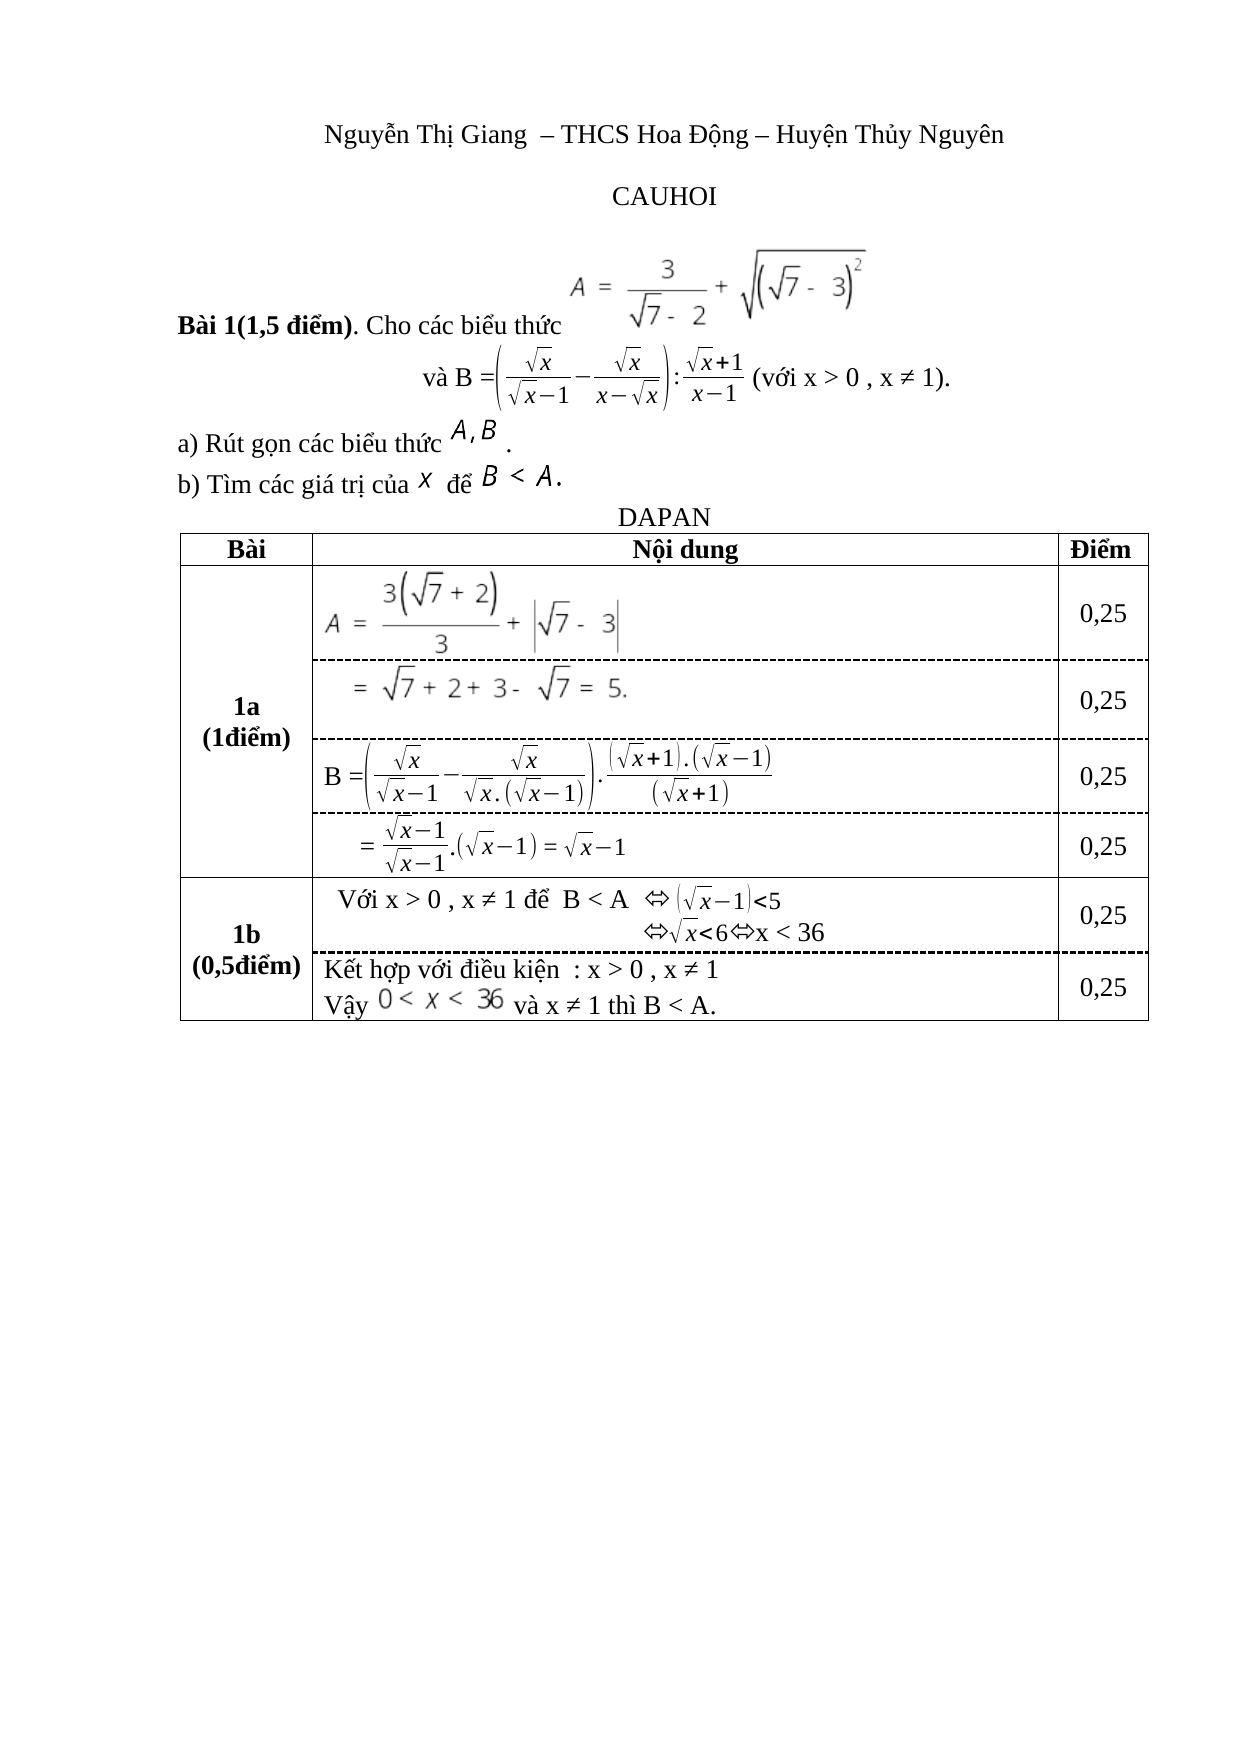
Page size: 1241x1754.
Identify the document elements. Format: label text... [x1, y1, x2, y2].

table_cell 0,25 [1059, 738, 1148, 812]
table_cell 0,25 [1059, 951, 1148, 1020]
table_cell 0,25 [1059, 878, 1148, 951]
table_header Điểm [1059, 534, 1148, 564]
table_cell [313, 566, 1058, 659]
text Bài 1(1,5 điểm). Cho các biểu thức [177, 245, 1152, 340]
table_cell 0,25 [1059, 659, 1148, 738]
text và B = (với x > 0 , x ≠ 1). [177, 342, 1152, 412]
table_cell Kết hợp với điều kiện : x > 0 , x ≠ 1 Vậy và x ≠ 1 thì B < A. [313, 951, 1058, 1020]
text a) Rút gọn các biểu thức . [177, 414, 1152, 458]
table_cell 1b (0,5điểm) [181, 878, 312, 1020]
table_cell Với x > 0 , x ≠ 1 để B < A x < 36 [313, 878, 1058, 951]
table_cell 0,25 [1059, 812, 1148, 877]
text b) Tìm các giá trị của để [177, 460, 1152, 499]
text Nguyễn Thị Giang – THCS Hoa Động – Huyện Thủy Nguyên [177, 118, 1152, 149]
table_cell 1a (1điểm) [181, 566, 312, 877]
table_header Nội dung [313, 534, 1058, 564]
table_cell 0,25 [1059, 566, 1148, 659]
table_cell [313, 659, 1058, 738]
table_cell B = [313, 738, 1058, 812]
table_cell = . = [313, 812, 1058, 877]
table_header Bài [181, 534, 312, 564]
text CAUHOI [177, 180, 1152, 212]
text DAPAN [177, 501, 1152, 532]
